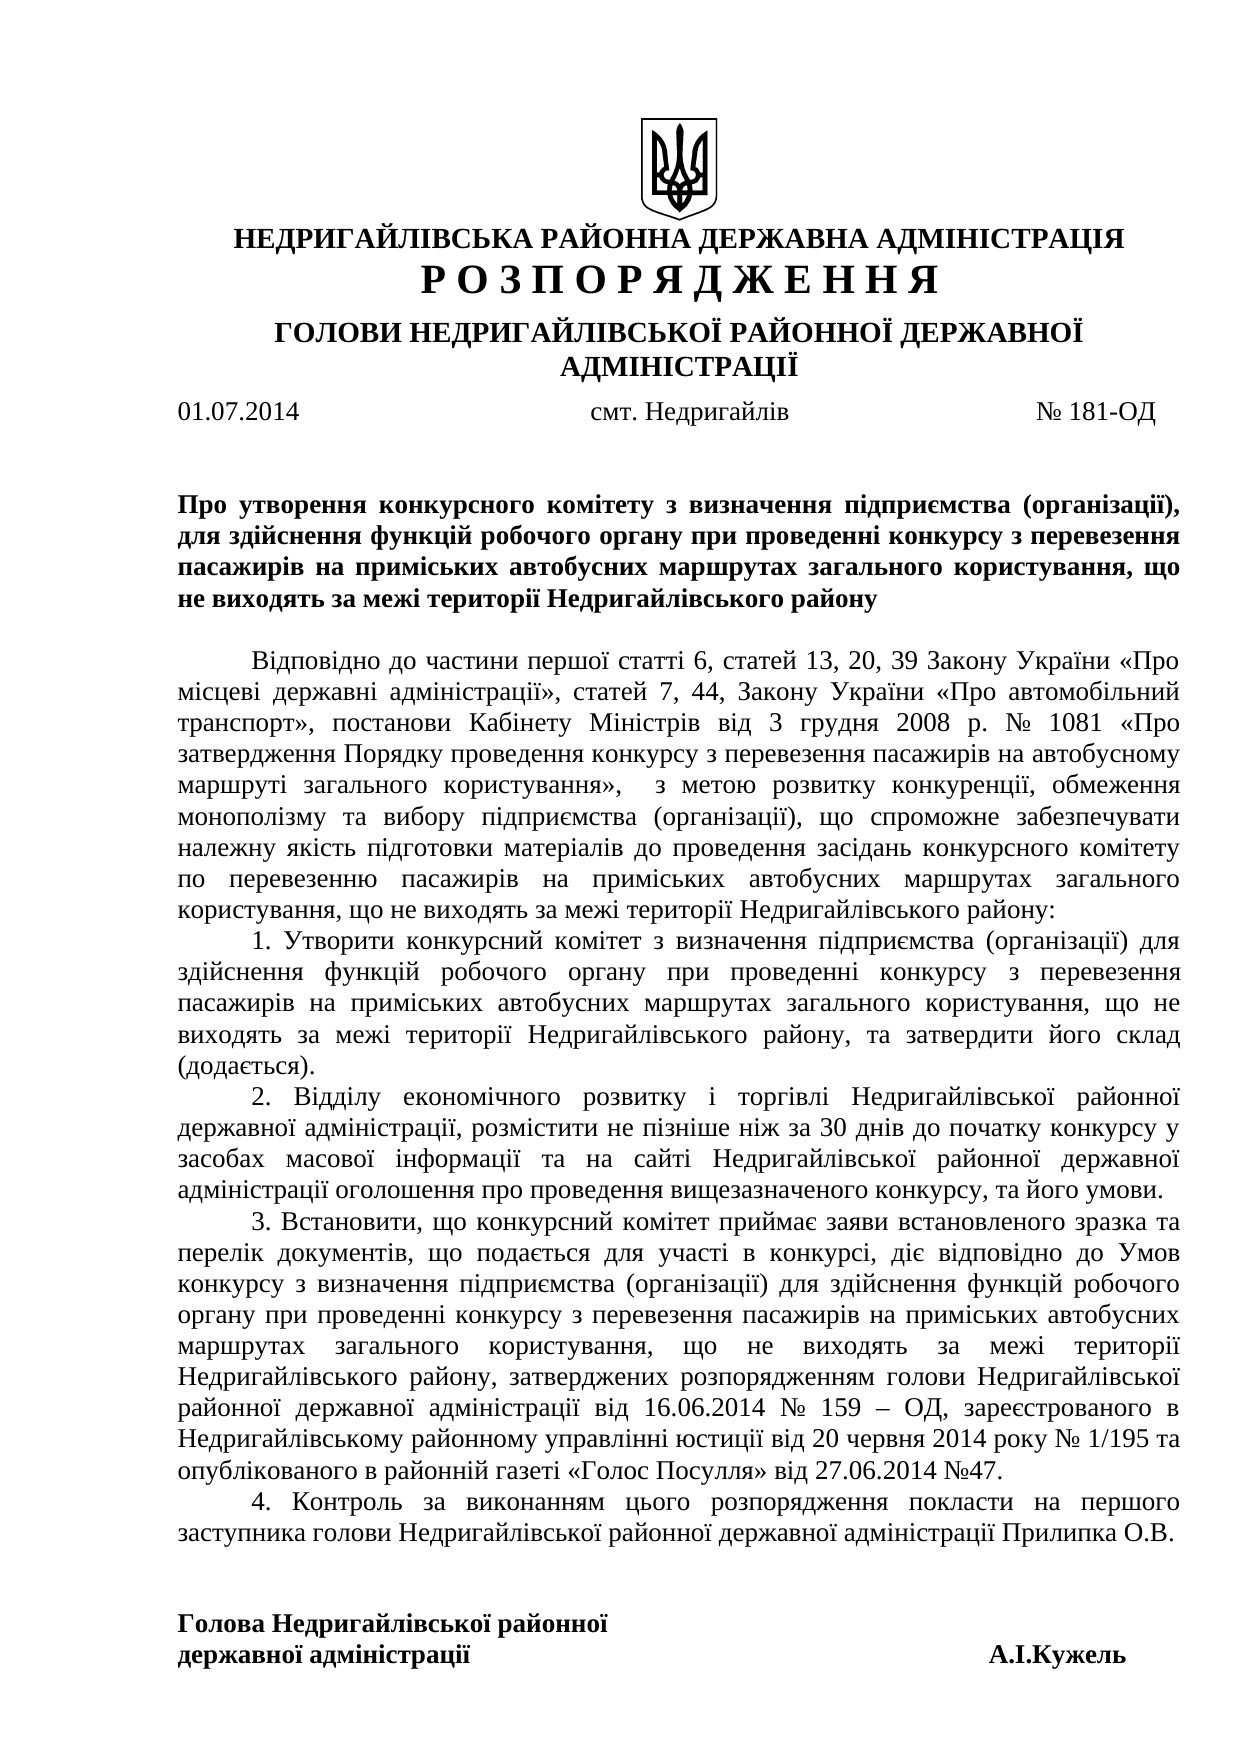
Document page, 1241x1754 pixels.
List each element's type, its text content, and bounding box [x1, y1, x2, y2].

text НЕДРИГАЙЛІВСЬКА РАЙОННА ДЕРЖАВНА АДМІНІСТРАЦІЯ [177, 221, 1181, 255]
text ГОЛОВИ НЕДРИГАЙЛІВСЬКОЇ РАЙОННОЇ ДЕРЖАВНОЇ АДМІНІСТРАЦІЇ [177, 315, 1181, 382]
text Р О З П О Р Я Д Ж Е Н Н Я [177, 255, 1181, 303]
text Відповідно до частини першої статті 6, статей 13, 20, 39 Закону України «Про місцеві державні адміністрації», статей 7, 44, Закону України «Про автомобільний транспорт», постанови Кабінету Міністрів від 3 грудня 2008 р. № 1081 «Про затвердження Порядку проведення конкурсу з перевезення пасажирів на автобусному маршруті загального користування», з метою розвитку конкуренції, обмеження монополізму та вибору підприємства (організації), що спроможне забезпечувати належну якість підготовки матеріалів до проведення засідань конкурсного комітету по перевезенню пасажирів на приміських автобусних маршрутах загального користування, що не виходять за межі території Недригайлівського району: [177, 644, 1181, 924]
text Про утворення конкурсного комітету з визначення підприємства (організації), для здійснення функцій робочого органу при проведенні конкурсу з перевезення пасажирів на приміських автобусних маршрутах загального користування, що не виходять за межі території Недригайлівського району [177, 488, 1181, 613]
text Голова Недригайлівської районної [177, 1607, 1181, 1638]
text 3. Встановити, що конкурсний комітет приймає заяви встановленого зразка та перелік документів, що подається для участі в конкурсі, діє відповідно до Умов конкурсу з визначення підприємства (організації) для здійснення функцій робочого органу при проведенні конкурсу з перевезення пасажирів на приміських автобусних маршрутах загального користування, що не виходять за межі території Недригайлівського району, затверджених розпорядженням голови Недригайлівської районної державної адміністрації від 16.06.2014 № 159 – ОД, зареєстрованого в Недригайлівському районному управлінні юстиції від 20 червня 2014 року № 1/195 та опублікованого в районній газеті «Голос Посулля» від 27.06.2014 №47. [177, 1204, 1181, 1485]
picture [641, 118, 718, 222]
text державної адміністрації А.І.Кужель [177, 1638, 1181, 1669]
text 01.07.2014 смт. Недригайлів № 181-ОД [177, 395, 1181, 426]
text 4. Контроль за виконанням цього розпорядження покласти на першого заступника голови Недригайлівської районної державної адміністрації Прилипка О.В. [177, 1485, 1181, 1547]
text 1. Утворити конкурсний комітет з визначення підприємства (організації) для здійснення функцій робочого органу при проведенні конкурсу з перевезення пасажирів на приміських автобусних маршрутах загального користування, що не виходять за межі території Недригайлівського району, та затвердити його склад (додається). [177, 924, 1181, 1080]
text 2. Відділу економічного розвитку і торгівлі Недригайлівської районної державної адміністрації, розмістити не пізніше ніж за 30 днів до початку конкурсу у засобах масової інформації та на сайті Недригайлівської районної державної адміністрації оголошення про проведення вищезазначеного конкурсу, та його умови. [177, 1080, 1181, 1204]
